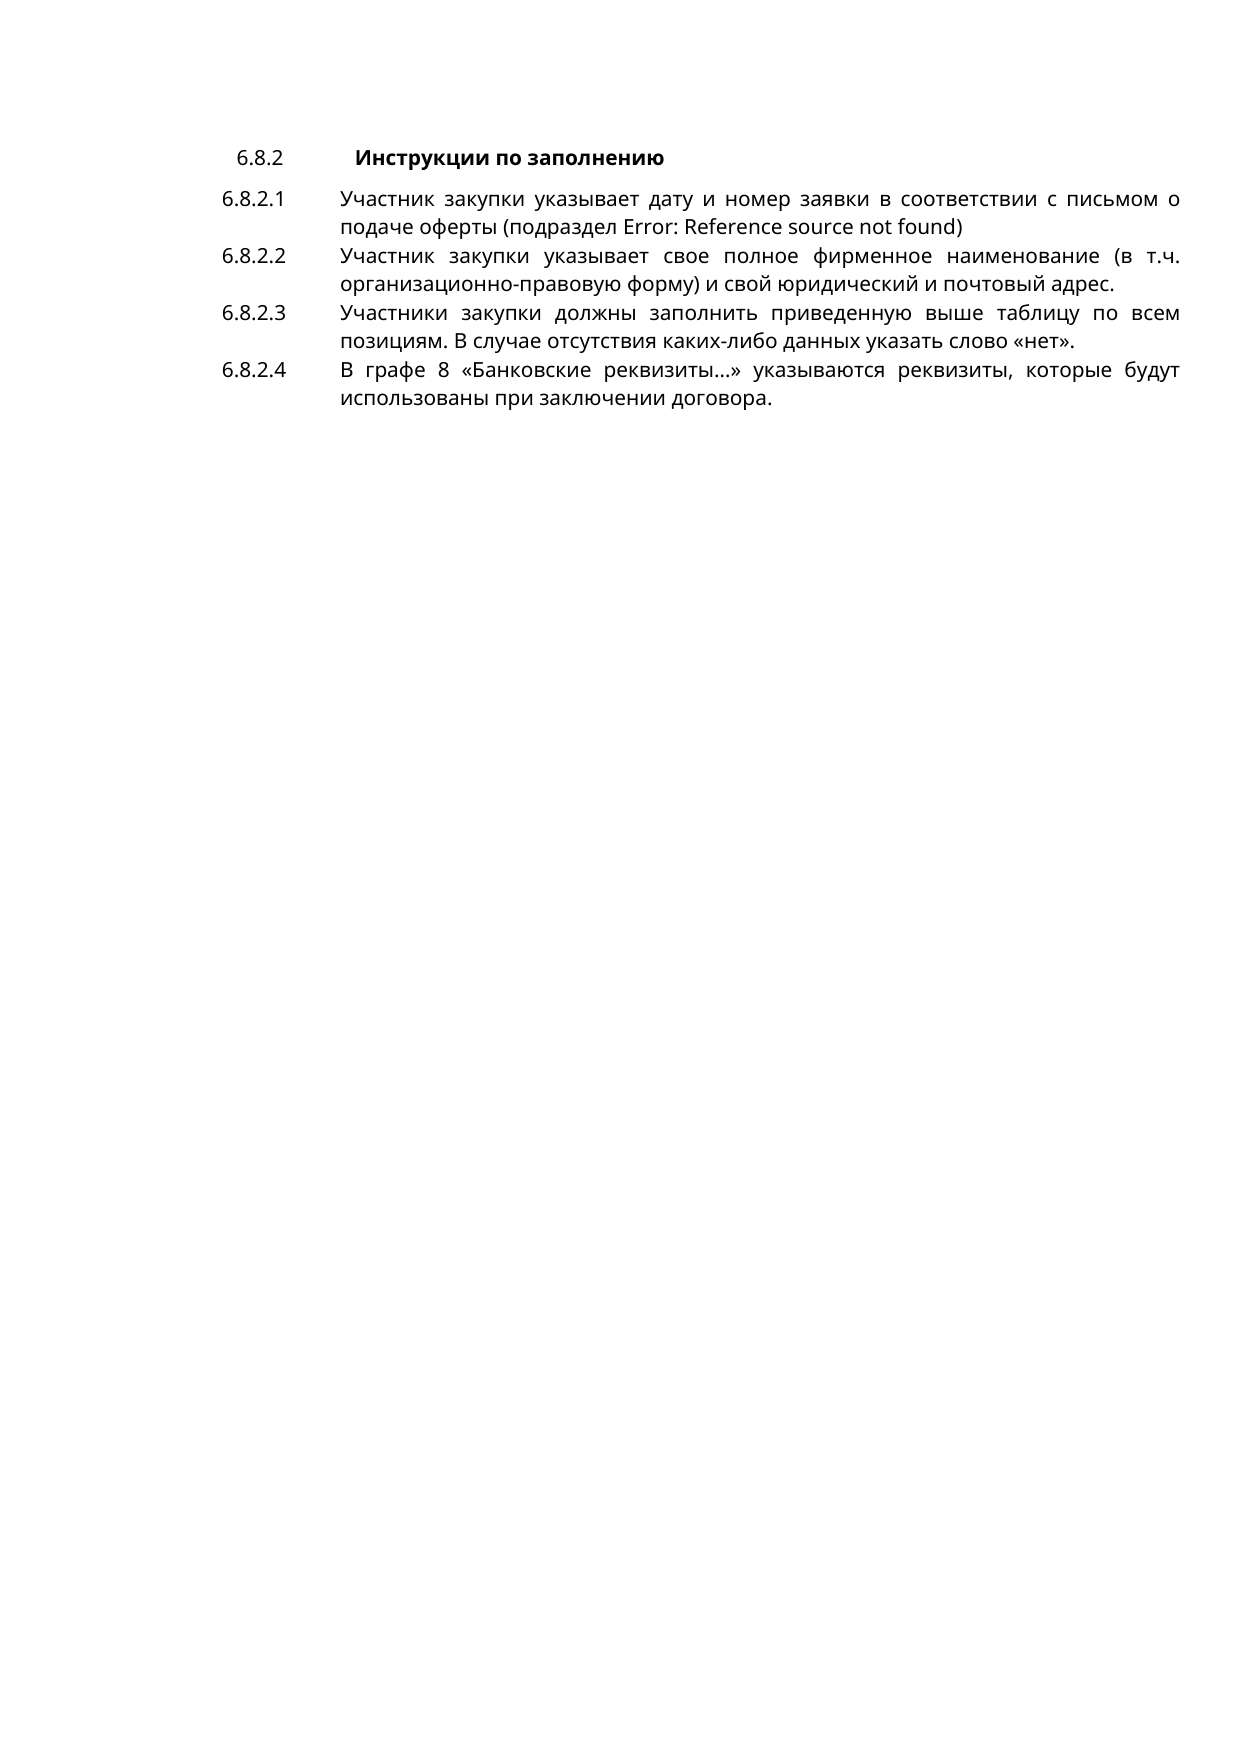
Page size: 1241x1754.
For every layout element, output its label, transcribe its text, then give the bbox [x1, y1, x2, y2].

text Инструкции по заполнению [236, 143, 1181, 172]
text В графе 8 «Банковские реквизиты…» указываются реквизиты, которые будут использованы при заключении договора. [222, 355, 1181, 412]
text Участник закупки указывает свое полное фирменное наименование (в т.ч. организационно-правовую форму) и свой юридический и почтовый адрес. [222, 241, 1181, 298]
text Участники закупки должны заполнить приведенную выше таблицу по всем позициям. В случае отсутствия каких-либо данных указать слово «нет». [222, 298, 1181, 355]
